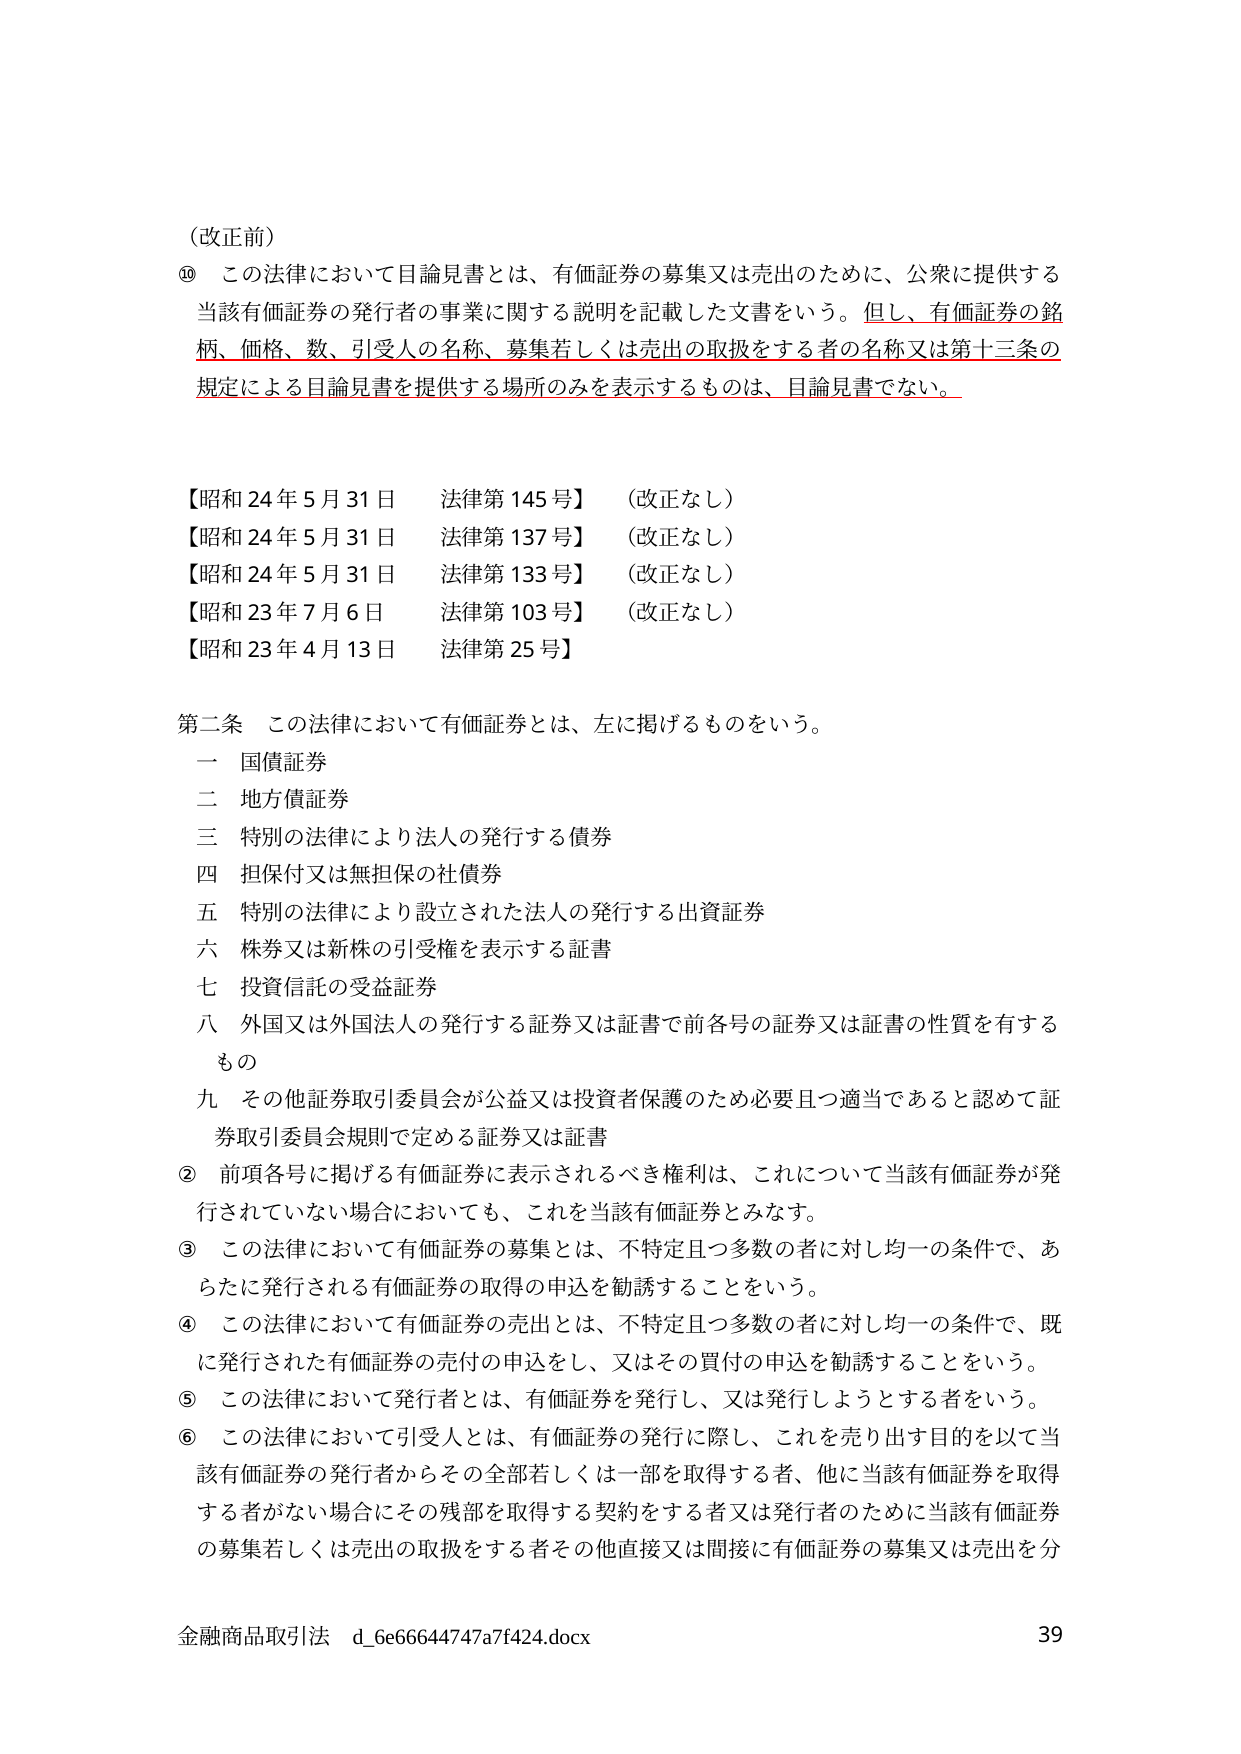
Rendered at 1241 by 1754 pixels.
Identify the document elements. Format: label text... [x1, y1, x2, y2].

text 五 特別の法律により設立された法人の発行する出資証券 [196, 892, 1063, 929]
text 【昭和23年4月13日 法律第25号】 [177, 629, 1063, 667]
text 二 地方債証券 [196, 779, 1063, 817]
text 【昭和24年5月31日 法律第137号】 （改正なし） [177, 517, 1063, 554]
text ⑩ この法律において目論見書とは、有価証券の募集又は売出のために、公衆に提供する当該有価証券の発行者の事業に関する説明を記載した文書をいう。但し、有価証券の銘柄、価格、数、引受人の名称、募集若しくは売出の取扱をする者の名称又は第十三条の規定による目論見書を提供する場所のみを表示するものは、目論見書でない。 [177, 254, 1063, 404]
text 【昭和24年5月31日 法律第133号】 （改正なし） [177, 554, 1063, 592]
text 八 外国又は外国法人の発行する証券又は証書で前各号の証券又は証書の性質を有するもの [196, 1004, 1063, 1079]
text ③ この法律において有価証券の募集とは、不特定且つ多数の者に対し均一の条件で、あらたに発行される有価証券の取得の申込を勧誘することをいう。 [177, 1229, 1063, 1304]
text 六 株券又は新株の引受権を表示する証書 [196, 929, 1063, 967]
text ② 前項各号に掲げる有価証券に表示されるべき権利は、これについて当該有価証券が発行されていない場合においても、これを当該有価証券とみなす。 [177, 1154, 1063, 1229]
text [177, 1417, 1063, 1567]
text 一 国債証券 [196, 742, 1063, 779]
text 四 担保付又は無担保の社債券 [196, 854, 1063, 892]
text 【昭和23年7月6日 法律第103号】 （改正なし） [177, 592, 1063, 629]
text （改正前） [177, 217, 1063, 254]
text ⑤ この法律において発行者とは、有価証券を発行し、又は発行しようとする者をいう。 [177, 1379, 1063, 1417]
text ④ この法律において有価証券の売出とは、不特定且つ多数の者に対し均一の条件で、既に発行された有価証券の売付の申込をし、又はその買付の申込を勧誘することをいう。 [177, 1304, 1063, 1379]
text 九 その他証券取引委員会が公益又は投資者保護のため必要且つ適当であると認めて証券取引委員会規則で定める証券又は証書 [196, 1079, 1063, 1154]
text 【昭和24年5月31日 法律第145号】 （改正なし） [177, 479, 1063, 517]
text 第二条 この法律において有価証券とは、左に掲げるものをいう。 [177, 704, 1063, 742]
text 三 特別の法律により法人の発行する債券 [196, 817, 1063, 854]
text 七 投資信託の受益証券 [196, 967, 1063, 1004]
